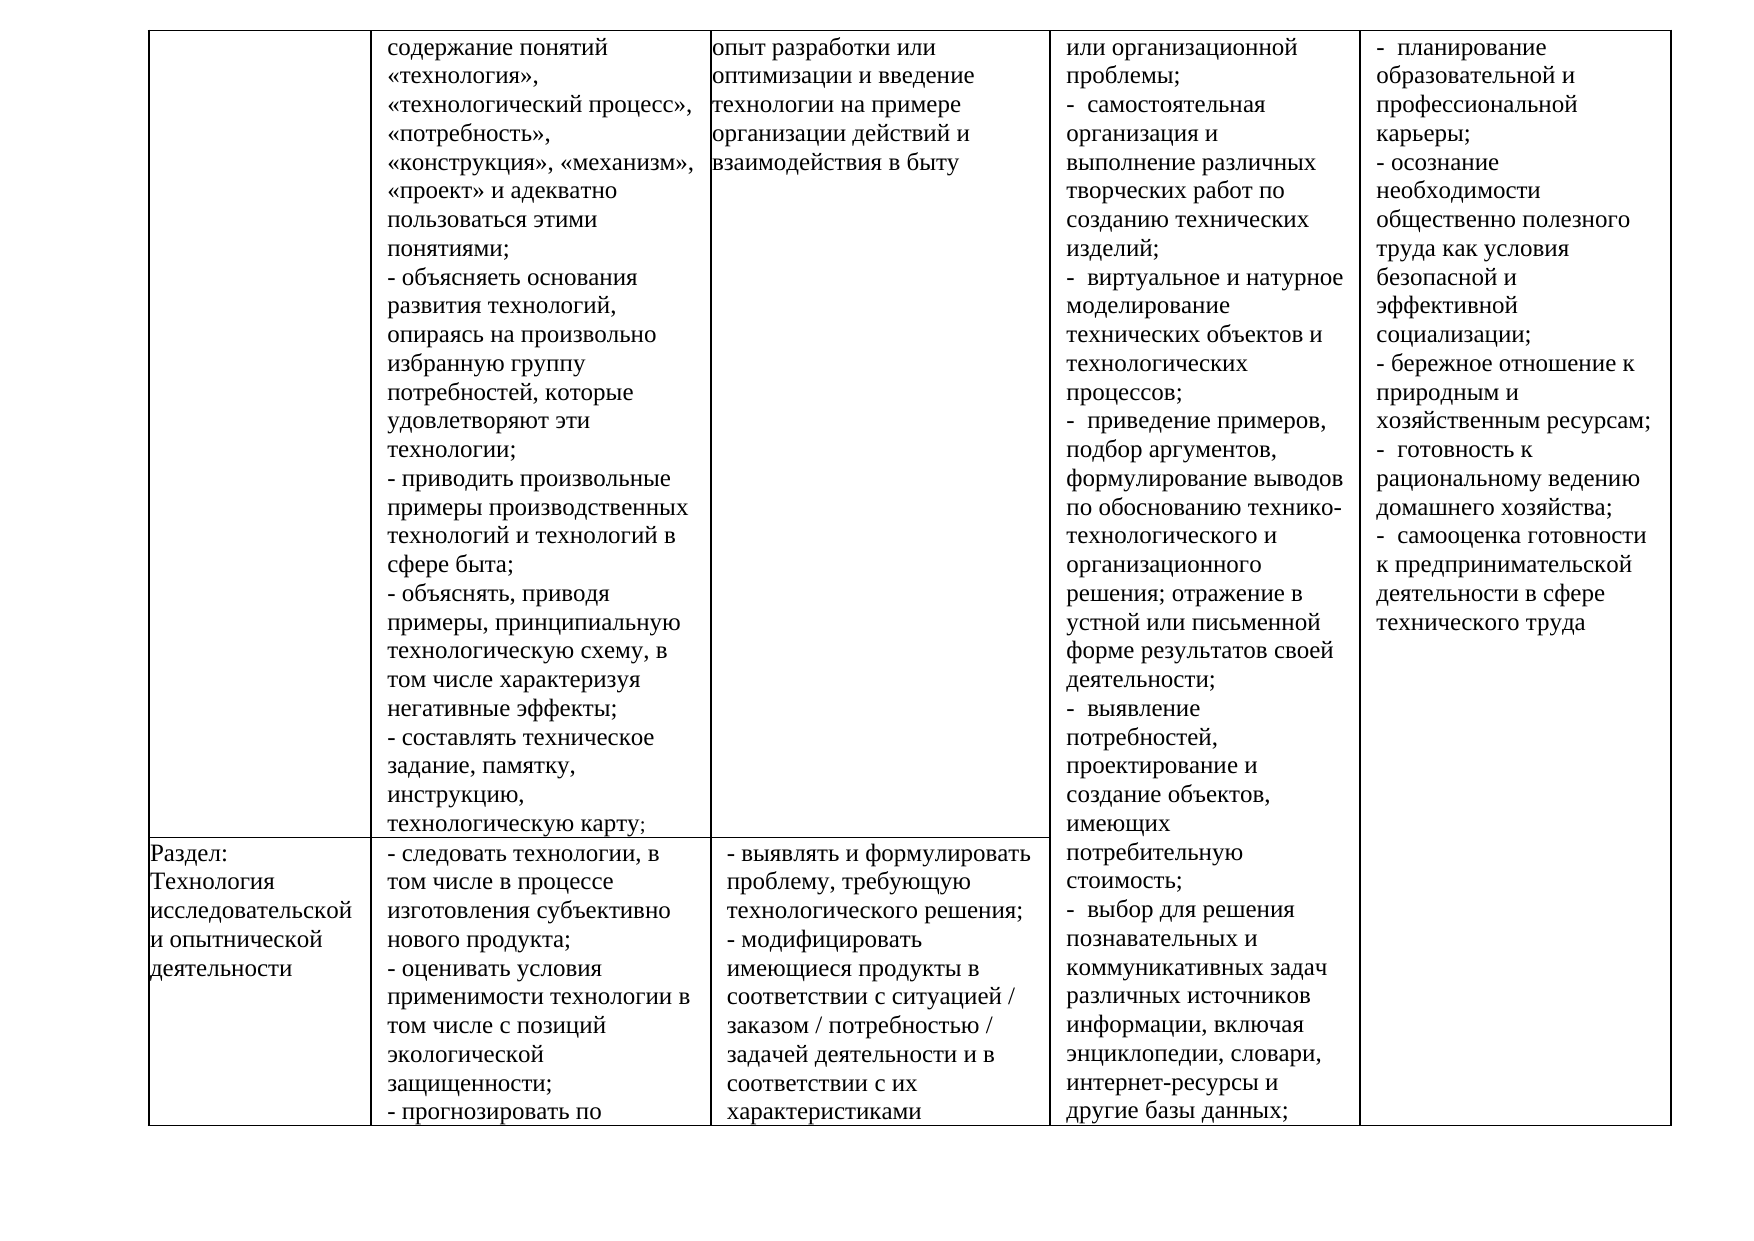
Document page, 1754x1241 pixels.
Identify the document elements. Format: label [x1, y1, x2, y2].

table_cell [1051, 31, 1359, 1125]
table_cell [712, 31, 1049, 837]
table_cell [372, 31, 710, 837]
table_cell [150, 838, 370, 1125]
table_cell [150, 31, 370, 837]
table_cell [372, 838, 710, 1125]
table_cell [1361, 31, 1670, 1125]
table_cell [712, 838, 1049, 1125]
